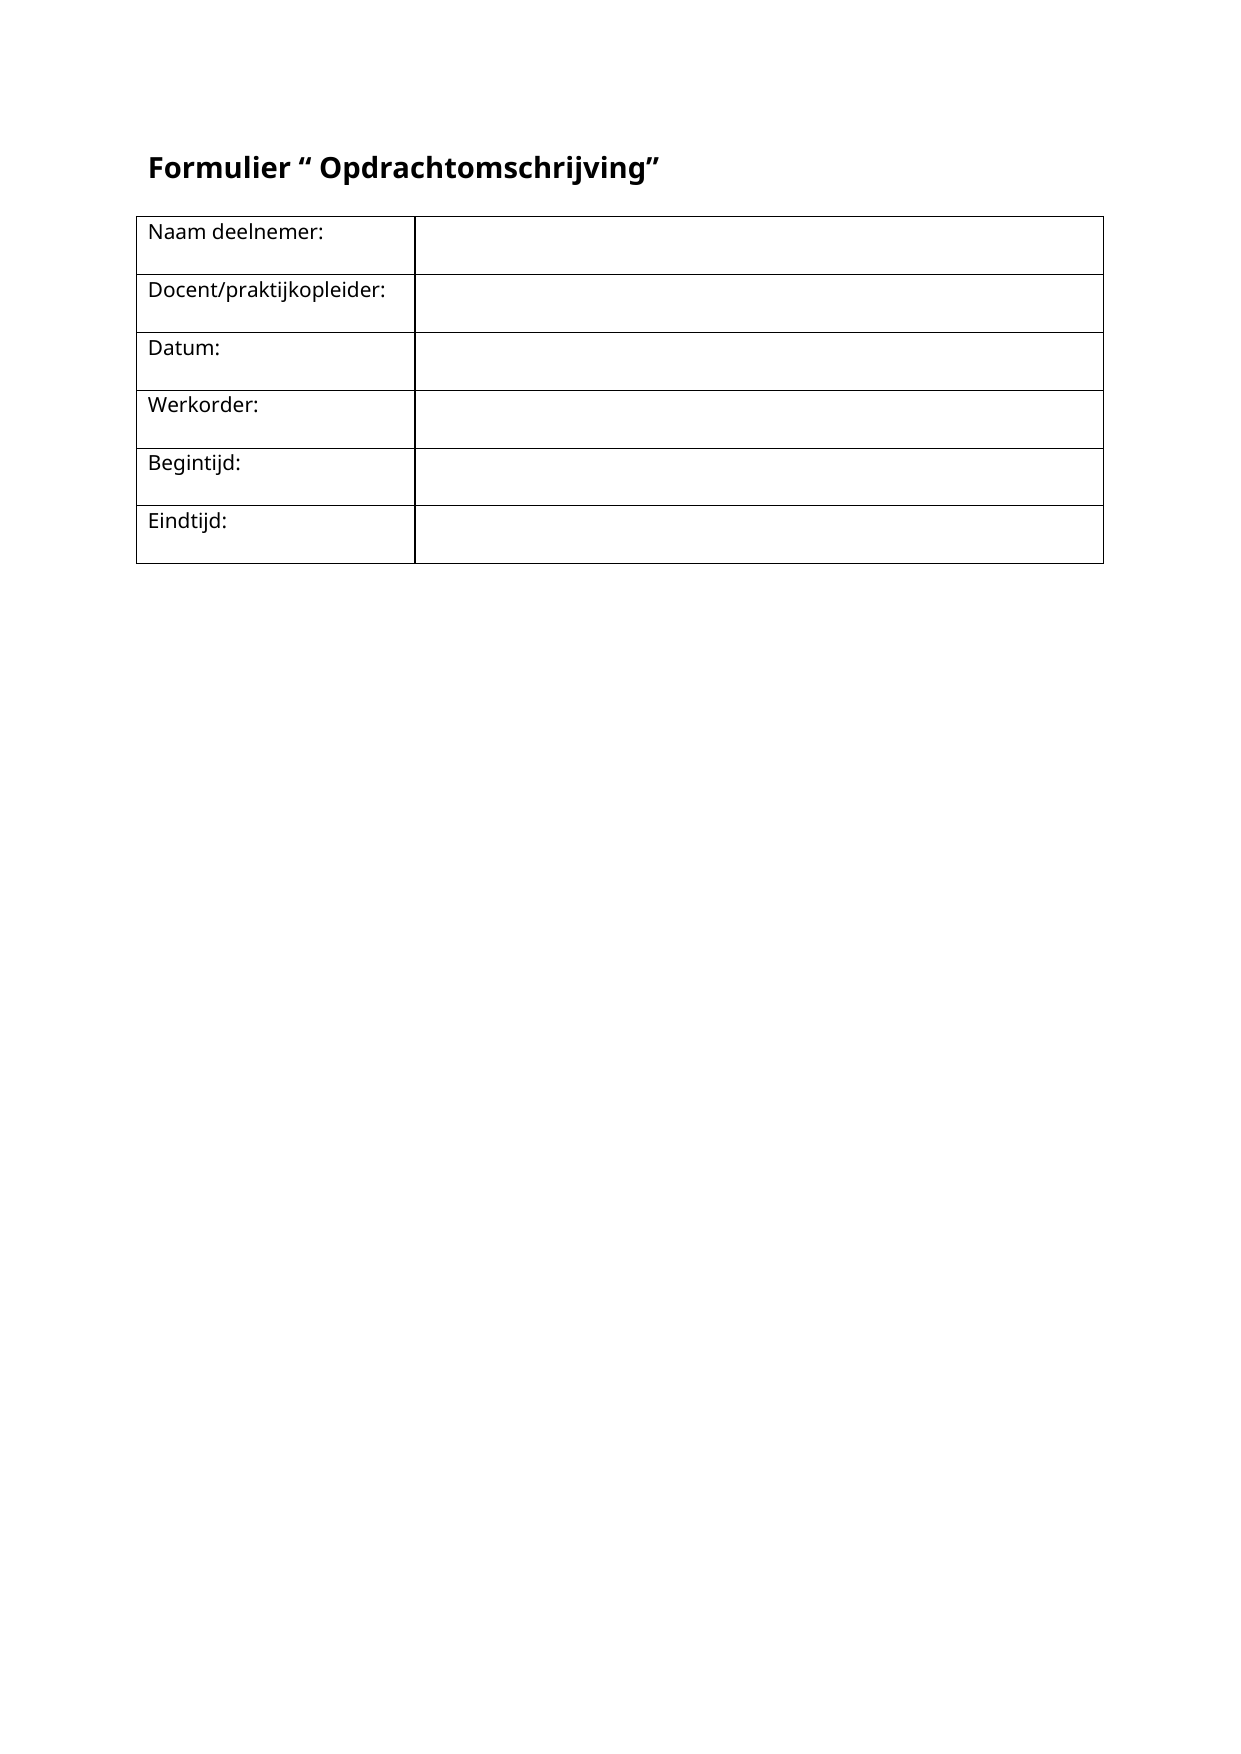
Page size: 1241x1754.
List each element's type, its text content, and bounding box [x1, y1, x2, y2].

table_cell [416, 333, 1103, 389]
table_cell [416, 275, 1103, 332]
table_cell [416, 391, 1103, 447]
text Formulier “ Opdrachtomschrijving” [148, 148, 1093, 187]
table_cell Docent/praktijkopleider: [137, 275, 414, 332]
table_header [416, 217, 1103, 274]
table_cell Begintijd: [137, 449, 414, 505]
table_cell Eindtijd: [137, 506, 414, 563]
table_cell [416, 506, 1103, 563]
table_cell Datum: [137, 333, 414, 389]
table_header Naam deelnemer: [137, 217, 414, 274]
table_cell [416, 449, 1103, 505]
table_cell Werkorder: [137, 391, 414, 447]
